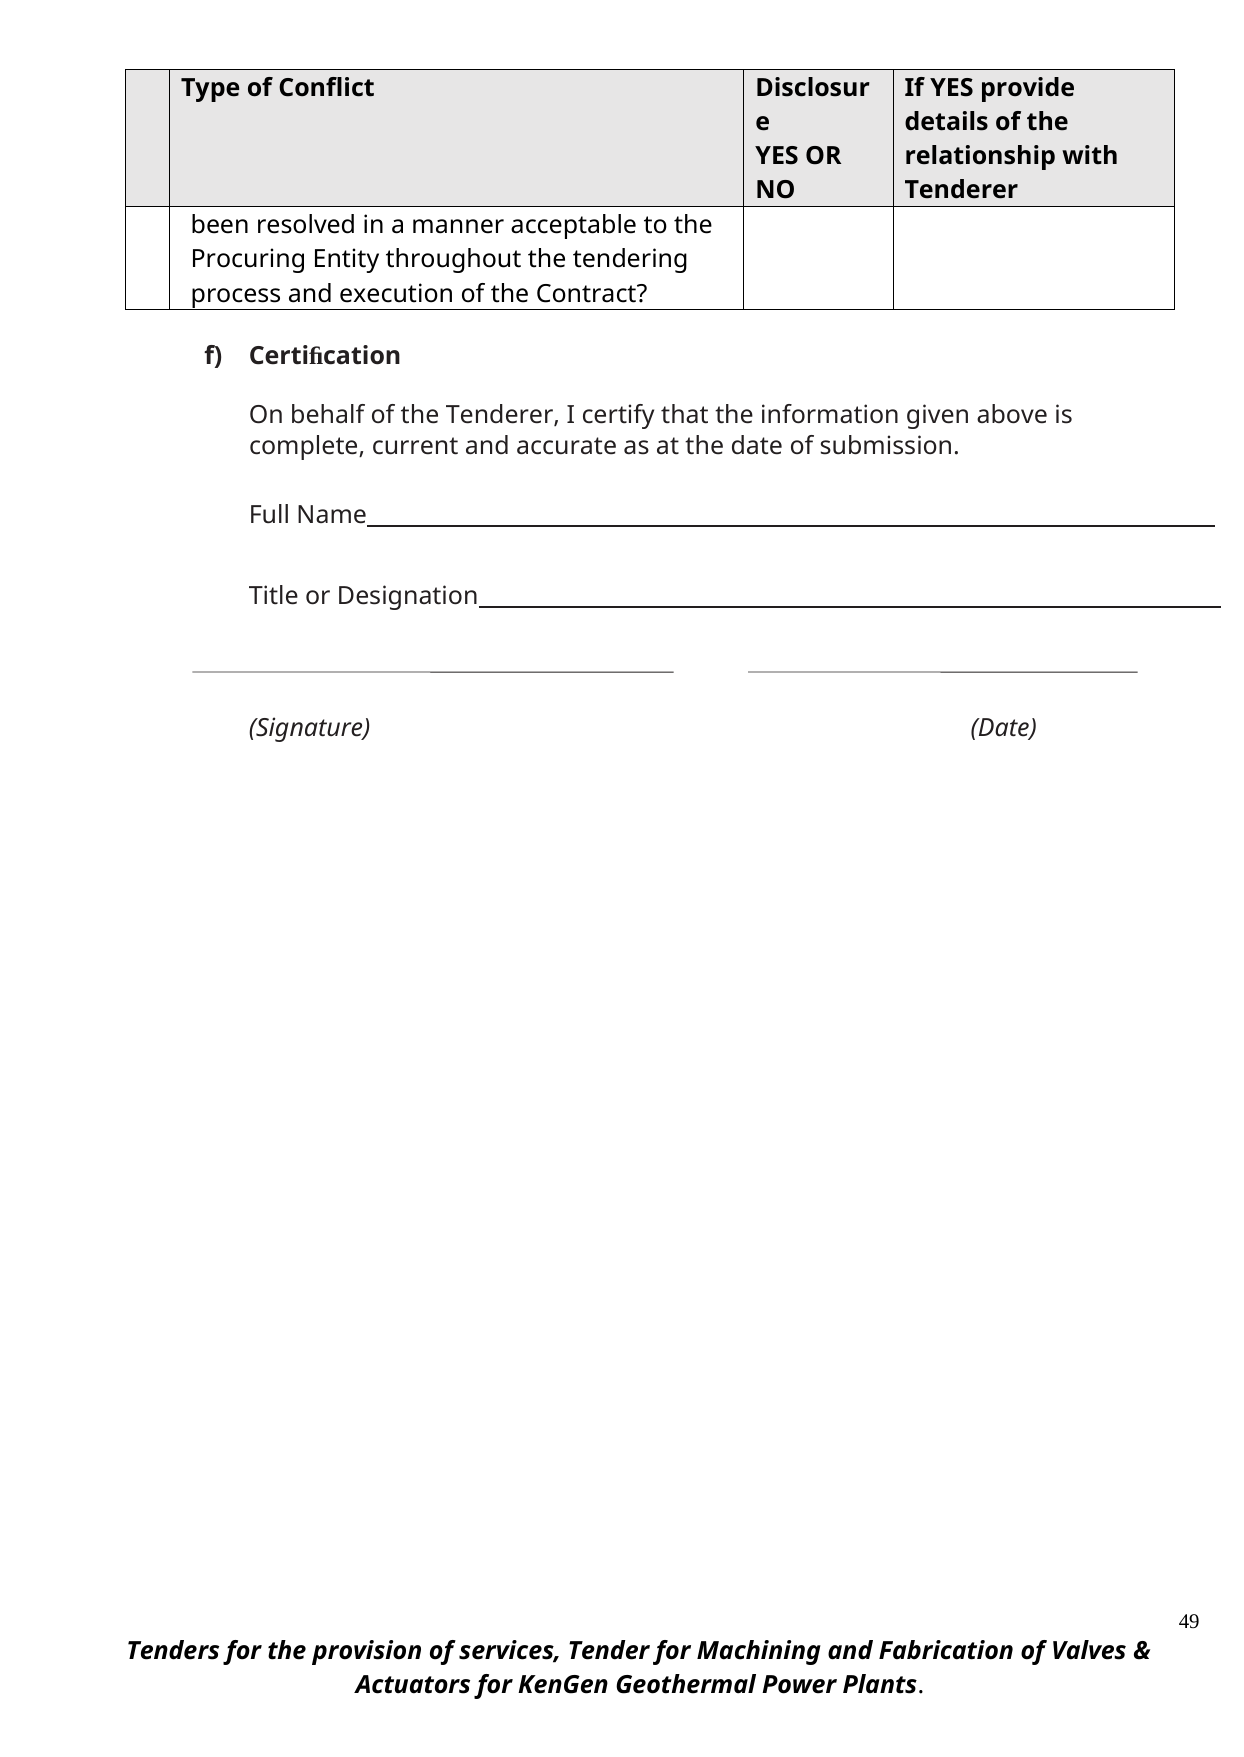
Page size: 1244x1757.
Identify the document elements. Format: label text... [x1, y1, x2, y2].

text Title or Designation [248, 577, 1244, 612]
table_header Type of Conflict [170, 70, 743, 206]
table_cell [170, 207, 743, 309]
table_cell [744, 207, 893, 309]
table_header If YES provide details of the relationship with Tenderer [894, 70, 1174, 206]
text (Signature) (Date) [248, 710, 1244, 744]
table_header [126, 70, 169, 206]
list Certiﬁcation [204, 338, 1244, 372]
table_cell [894, 207, 1174, 309]
table_cell 9 [126, 207, 169, 309]
table_header Disclosure YES OR NO [744, 70, 893, 206]
text On behalf of the Tenderer, I certify that the information given above is complete, current and accurate as at the date of submission. [248, 397, 1163, 462]
text Full Name [248, 496, 1244, 530]
